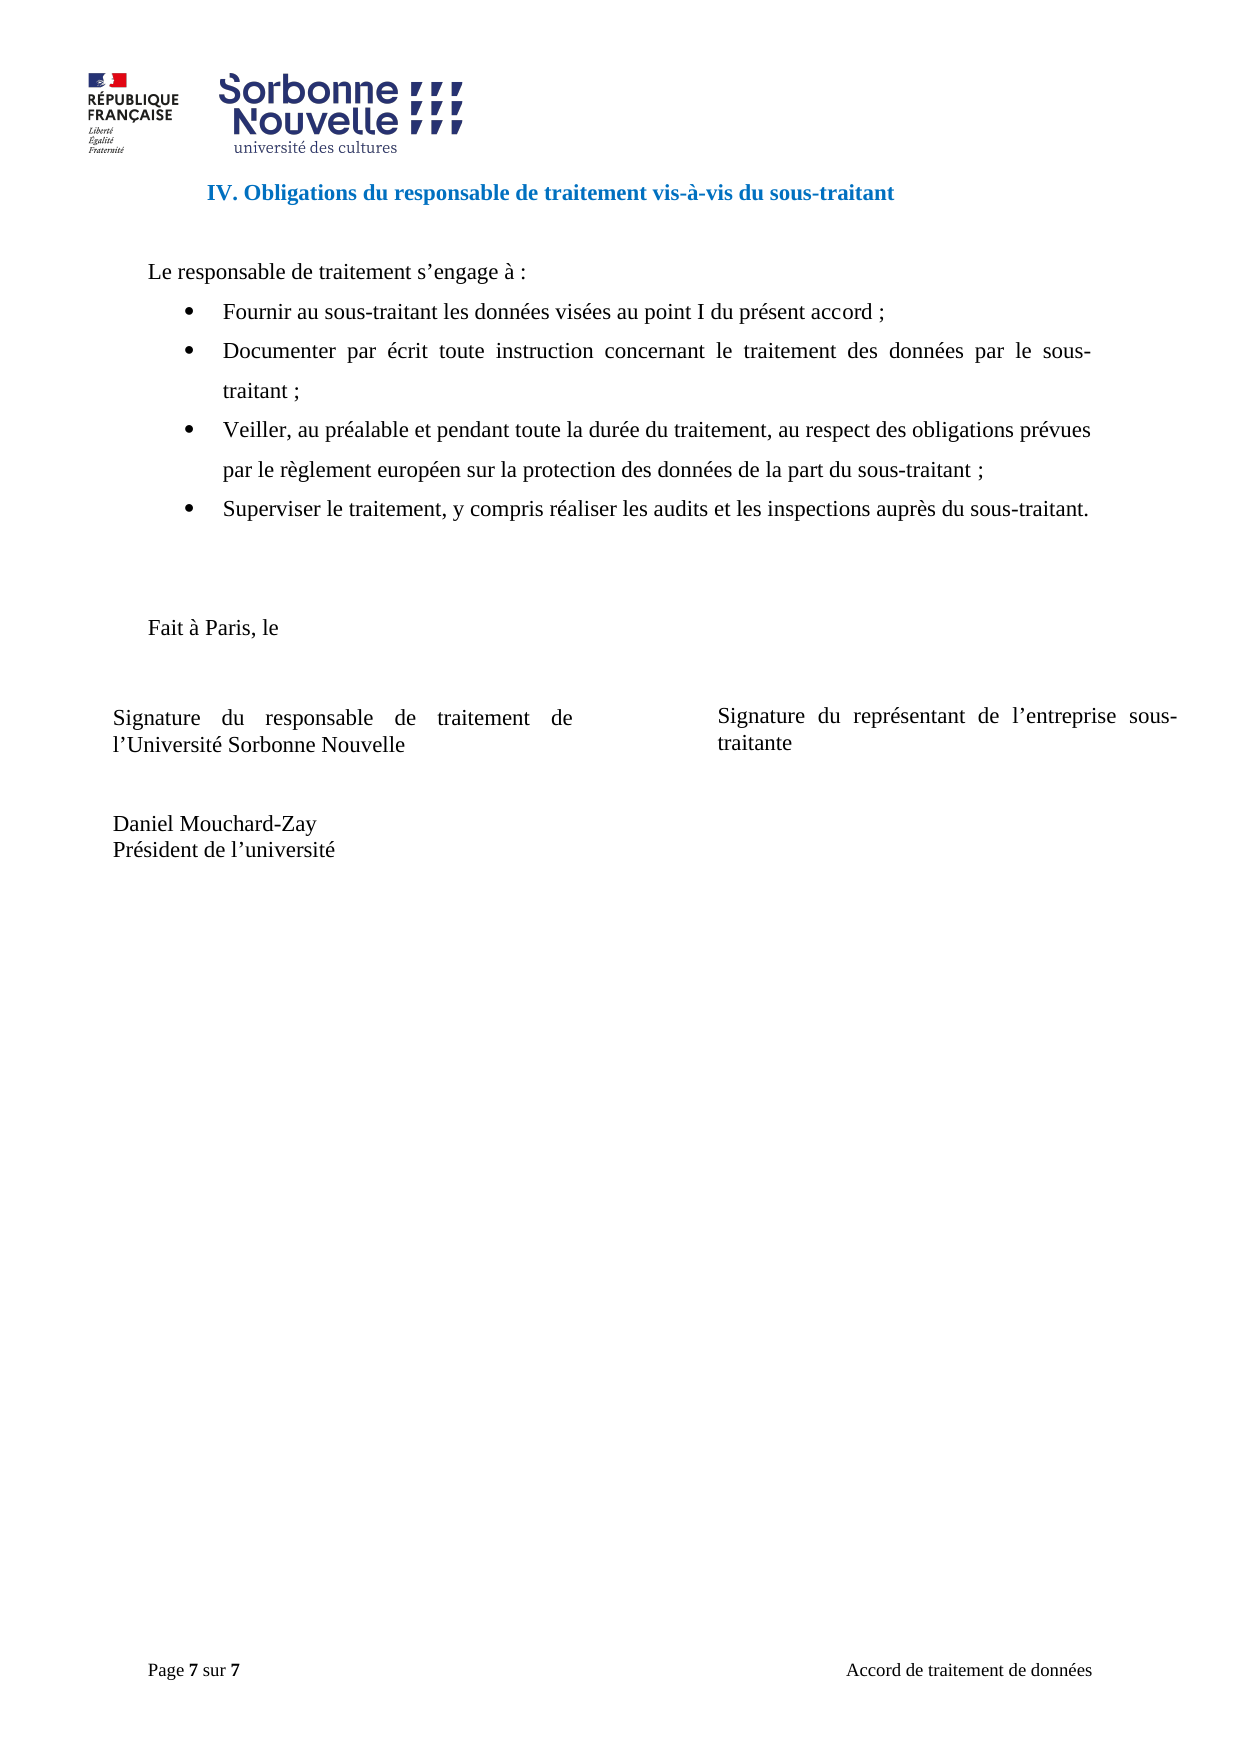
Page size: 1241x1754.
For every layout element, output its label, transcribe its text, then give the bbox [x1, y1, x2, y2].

list Superviser le traitement, y compris réaliser les audits et les inspections auprès du sous-traitant. [185, 495, 1093, 521]
text IV. Obligations du responsable de traitement vis-à-vis du sous-traitant [207, 179, 1093, 206]
text Fait à Paris, le [148, 613, 1093, 640]
list Documenter par écrit toute instruction concernant le traitement des données par le sous-traitant ; [185, 337, 1093, 403]
list Fournir au sous-traitant les données visées au point I du présent accord ; [185, 298, 1093, 324]
list Veiller, au préalable et pendant toute la durée du traitement, au respect des obligations prévues par le règlement européen sur la protection des données de la part du sous-traitant ; [185, 416, 1093, 482]
text Le responsable de traitement s’engage à : [148, 258, 1093, 284]
picture [88, 73, 463, 153]
